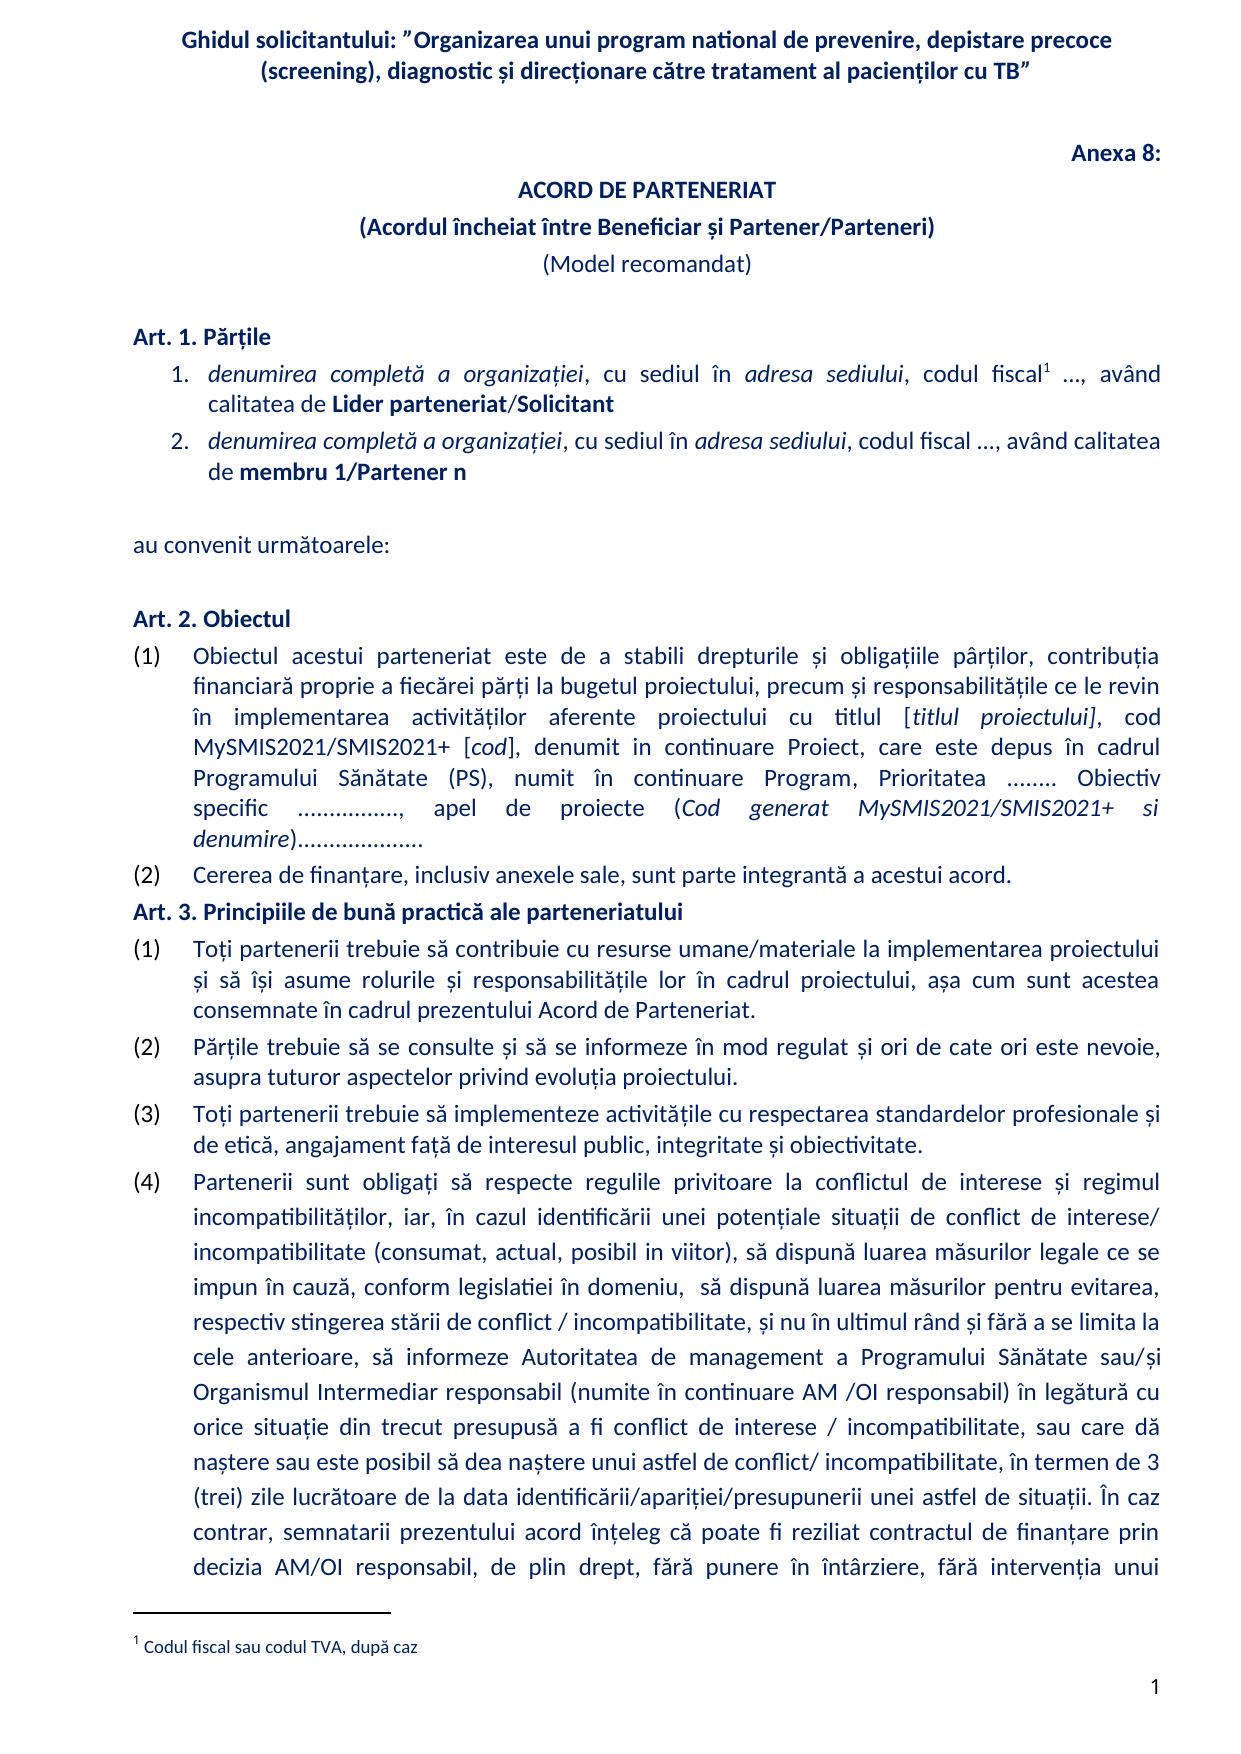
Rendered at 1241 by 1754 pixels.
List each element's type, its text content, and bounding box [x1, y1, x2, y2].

title (Model recomandat) [133, 248, 1161, 278]
title Anexa 8: [133, 137, 1161, 168]
list denumirea completă a organizației, cu sediul în adresa sediului, codul fiscal …, având calitatea de Lider parteneriat/Solicitant [170, 358, 1161, 419]
subtitle Obiectul [133, 603, 1161, 633]
list Toţi partenerii trebuie să implementeze activităţile cu respectarea standardelor profesionale şi de etică, angajament față de interesul public, integritate şi obiectivitate. [133, 1098, 1161, 1159]
list Obiectul acestui parteneriat este de a stabili drepturile şi obligațiile pârților, contribuția financiară proprie a fiecărei părţi la bugetul proiectului, precum şi responsabilitățile ce le revin în implementarea activităților aferente proiectului cu titlul [titlul proiectului], cod MySMIS2021/SMIS2021+ [cod], denumit in continuare Proiect, care este depus în cadrul Programului Sănătate (PS), numit în continuare Program, Prioritatea ........ Obiectiv specific ................, apel de proiecte (Cod generat MySMIS2021/SMIS2021+ si denumire).................... [133, 640, 1161, 853]
title ACORD DE PARTENERIAT [133, 174, 1161, 205]
subtitle Părțile [133, 321, 1161, 352]
list Părţile trebuie să se consulte şi să se informeze în mod regulat și ori de cate ori este nevoie, asupra tuturor aspectelor privind evoluția proiectului. [133, 1031, 1161, 1092]
list Cererea de finanţare, inclusiv anexele sale, sunt parte integrantă a acestui acord. [133, 860, 1161, 890]
list Toţi partenerii trebuie să contribuie cu resurse umane/materiale la implementarea proiectului şi să îşi asume rolurile și responsabilitățile lor în cadrul proiectului, aşa cum sunt acestea consemnate în cadrul prezentului Acord de Parteneriat. [133, 933, 1161, 1025]
list denumirea completă a organizației, cu sediul în adresa sediului, codul fiscal …, având calitatea de membru 1/Partener n [170, 425, 1161, 486]
subtitle Principiile de bună practică ale parteneriatului [133, 896, 1161, 927]
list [133, 1166, 1161, 1581]
text au convenit următoarele: [133, 529, 1161, 560]
title (Acordul încheiat între Beneficiar şi Partener/Parteneri) [133, 211, 1161, 242]
